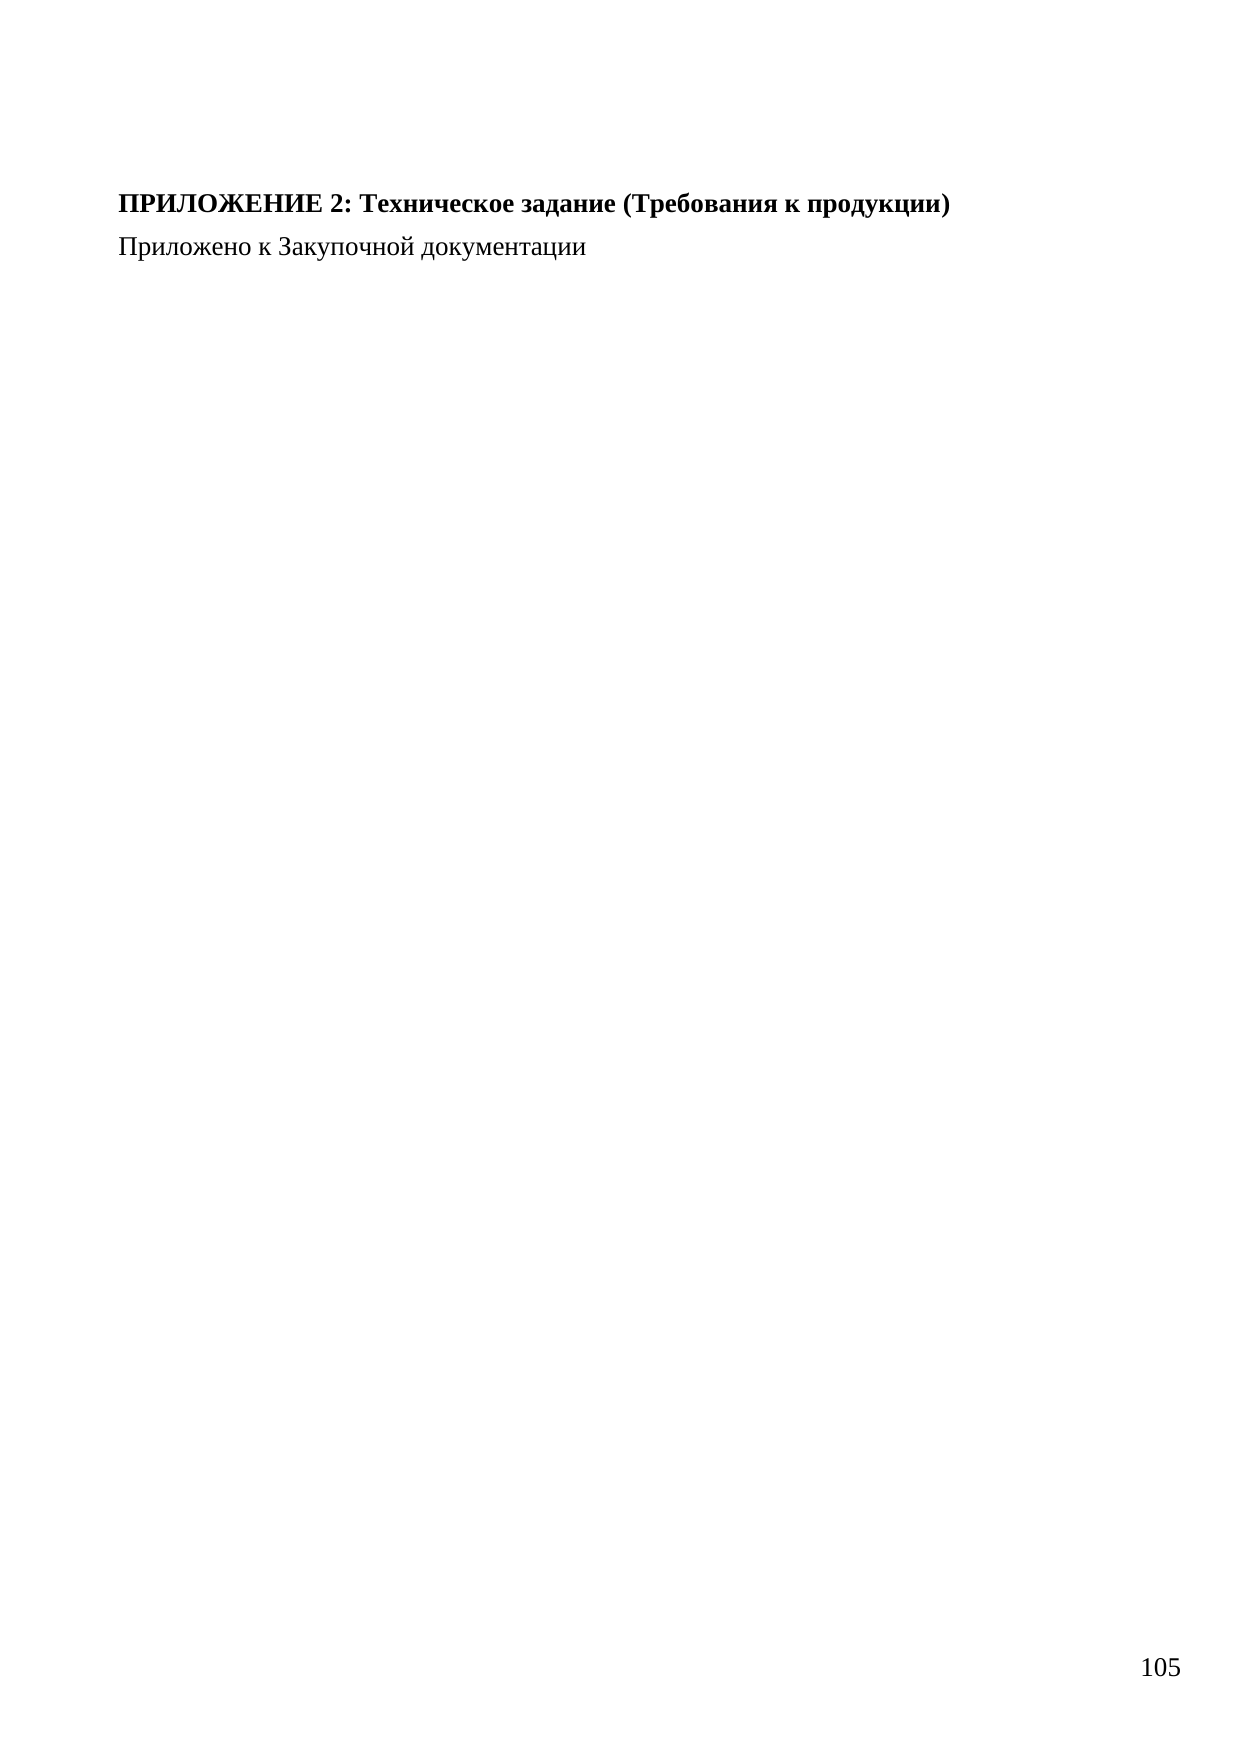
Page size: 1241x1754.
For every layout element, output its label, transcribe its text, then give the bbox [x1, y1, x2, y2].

list ПРИЛОЖЕНИЕ 2: Техническое задание (Требования к продукции) [118, 187, 1181, 218]
text Приложено к Закупочной документации [118, 230, 1181, 262]
